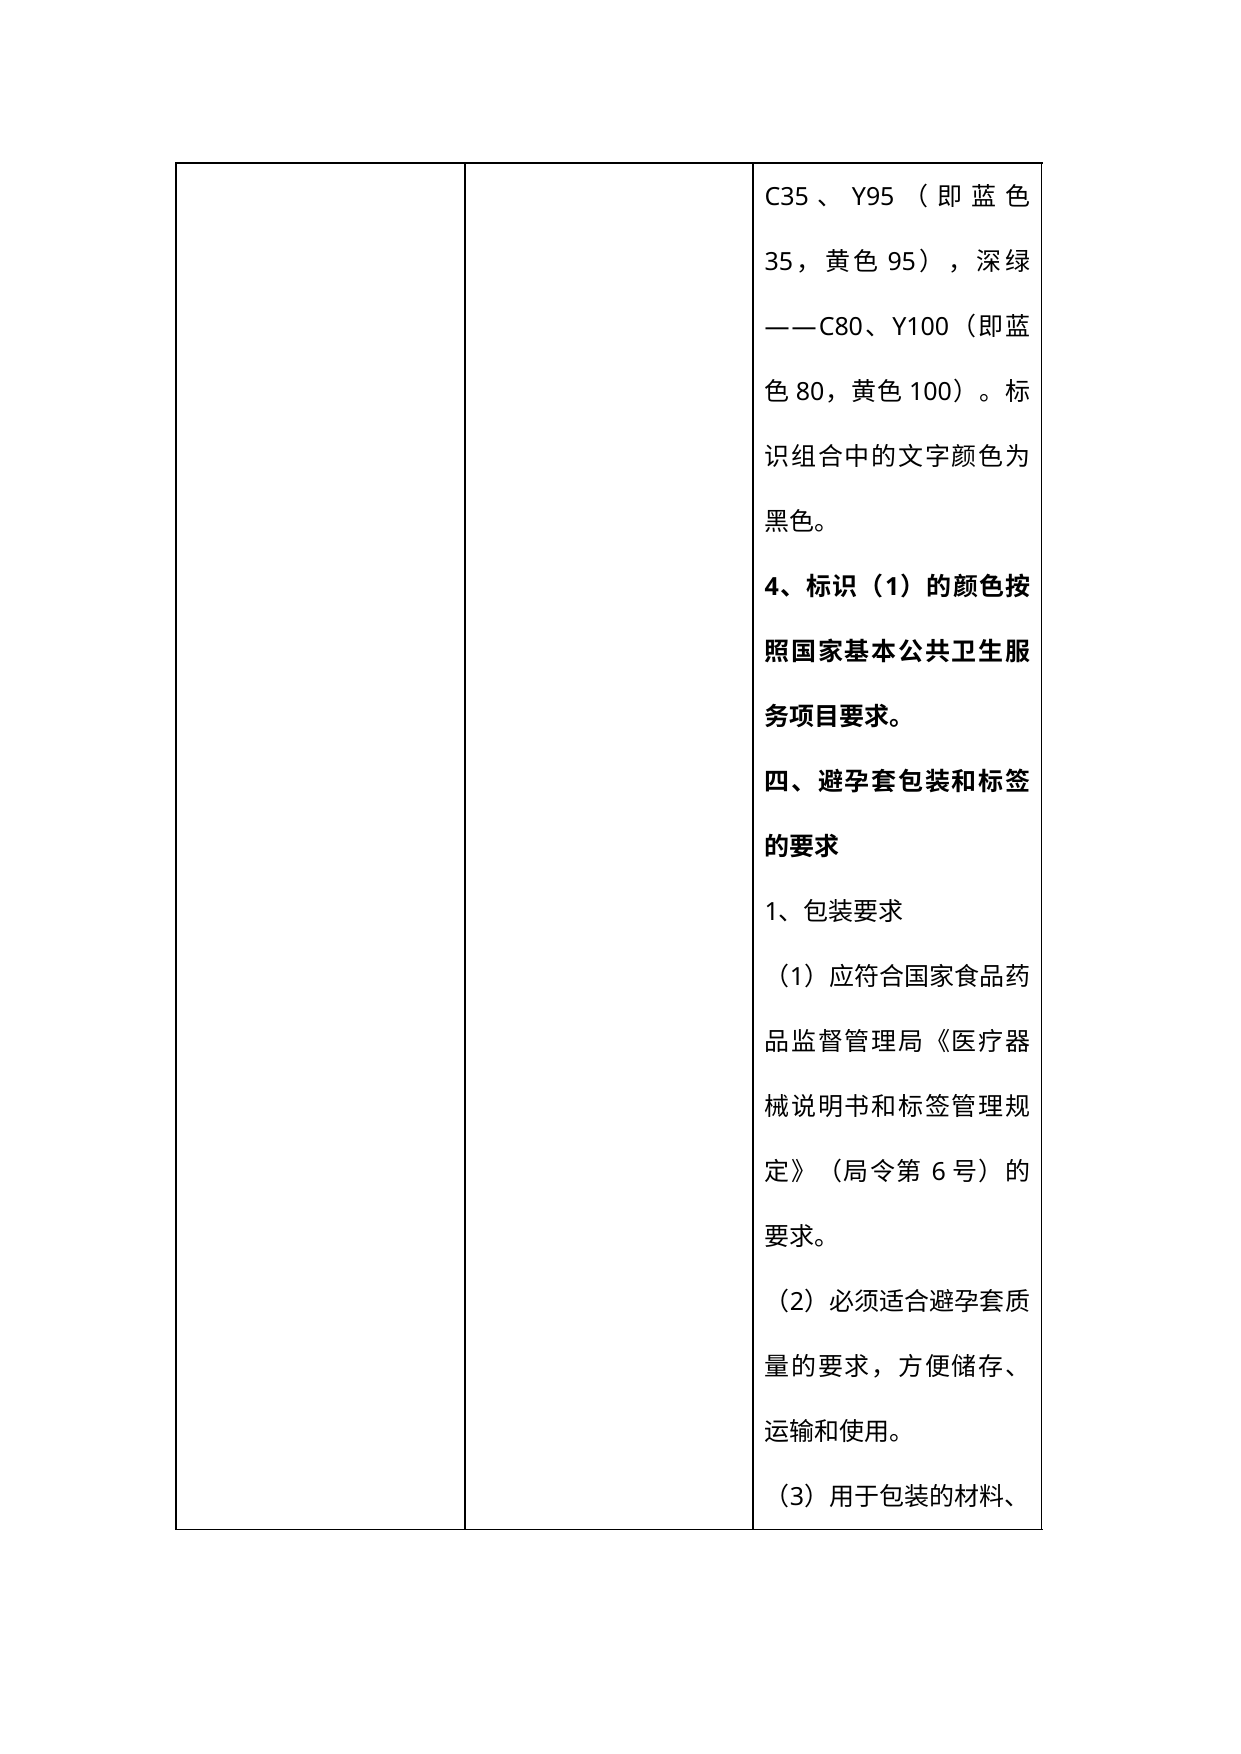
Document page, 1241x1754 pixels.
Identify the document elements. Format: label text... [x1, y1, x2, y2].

table_cell 1 [177, 164, 464, 1528]
table_cell [466, 164, 752, 1528]
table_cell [754, 164, 1041, 1528]
